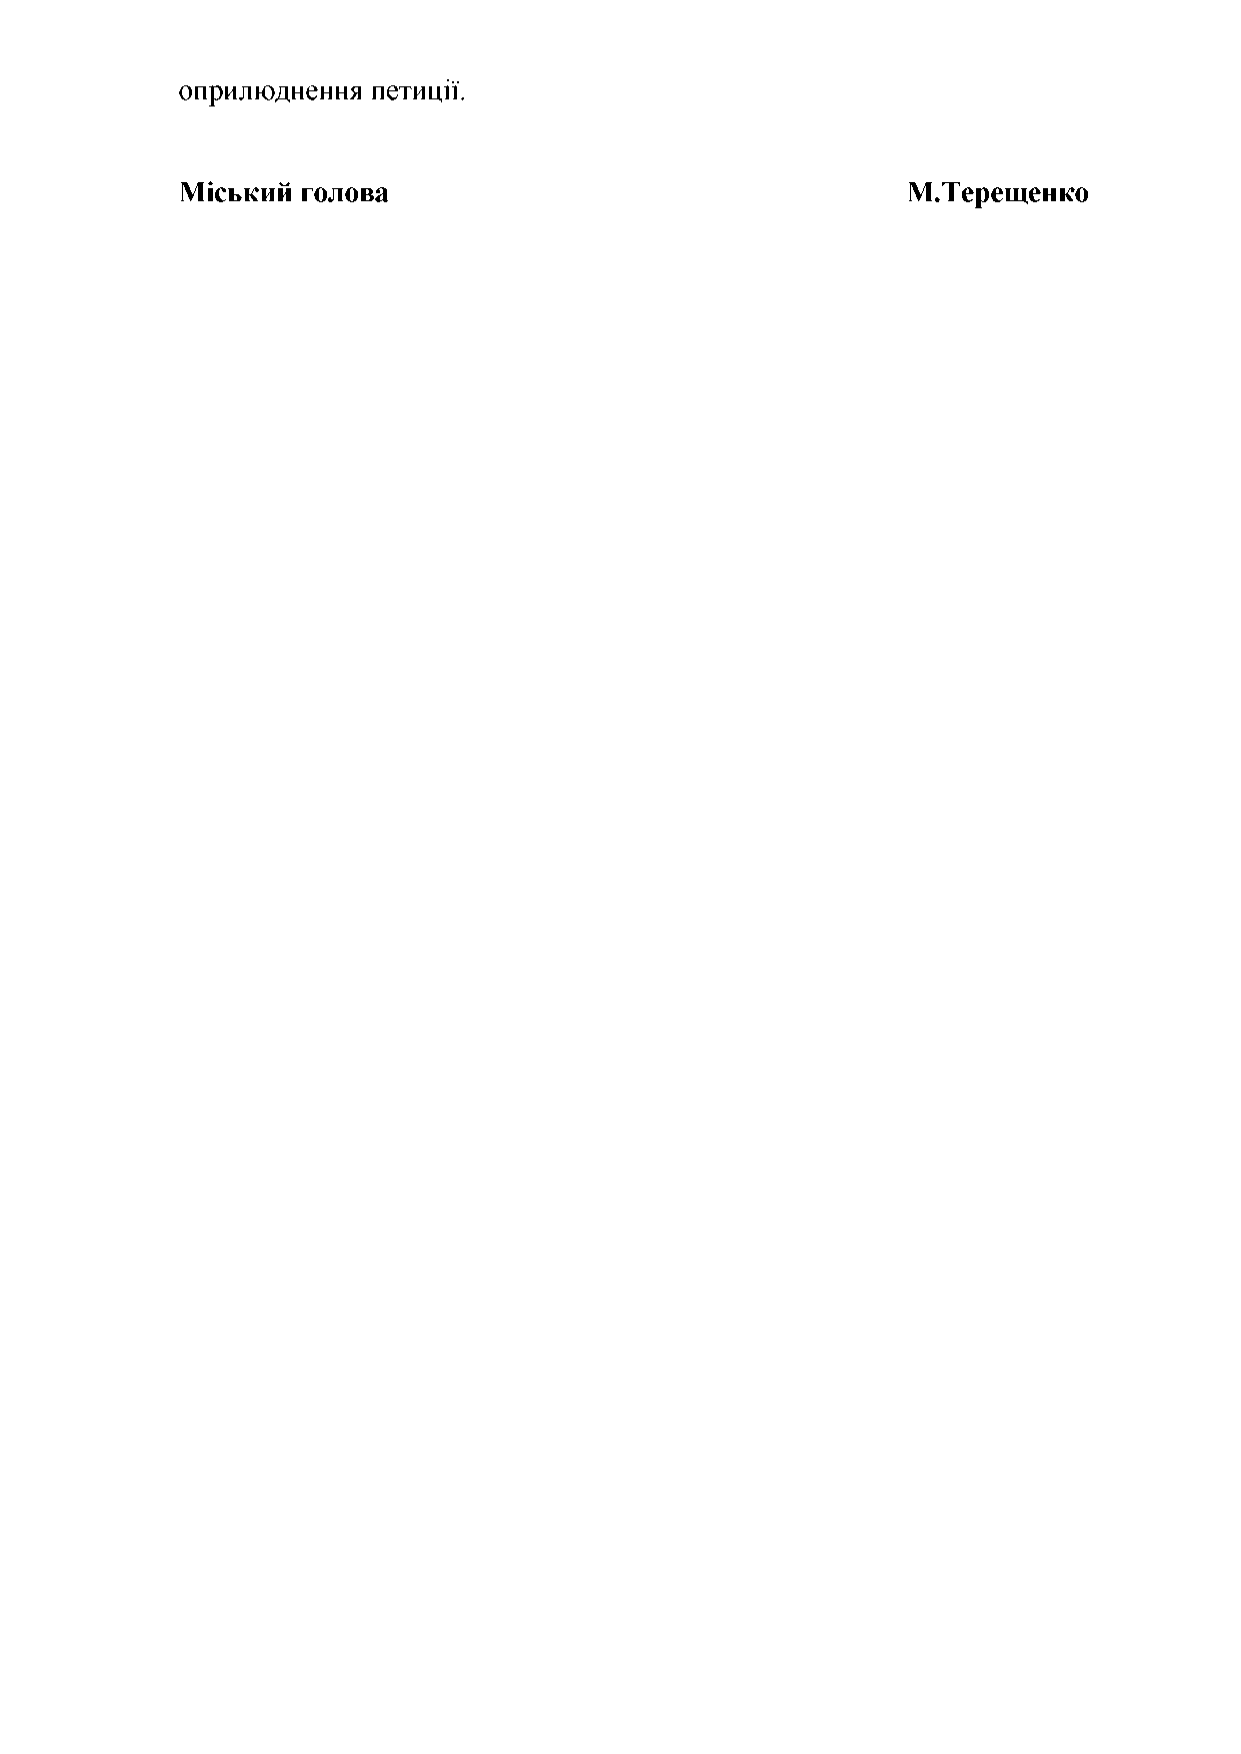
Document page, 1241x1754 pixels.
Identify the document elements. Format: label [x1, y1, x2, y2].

picture [107, 45, 1116, 298]
